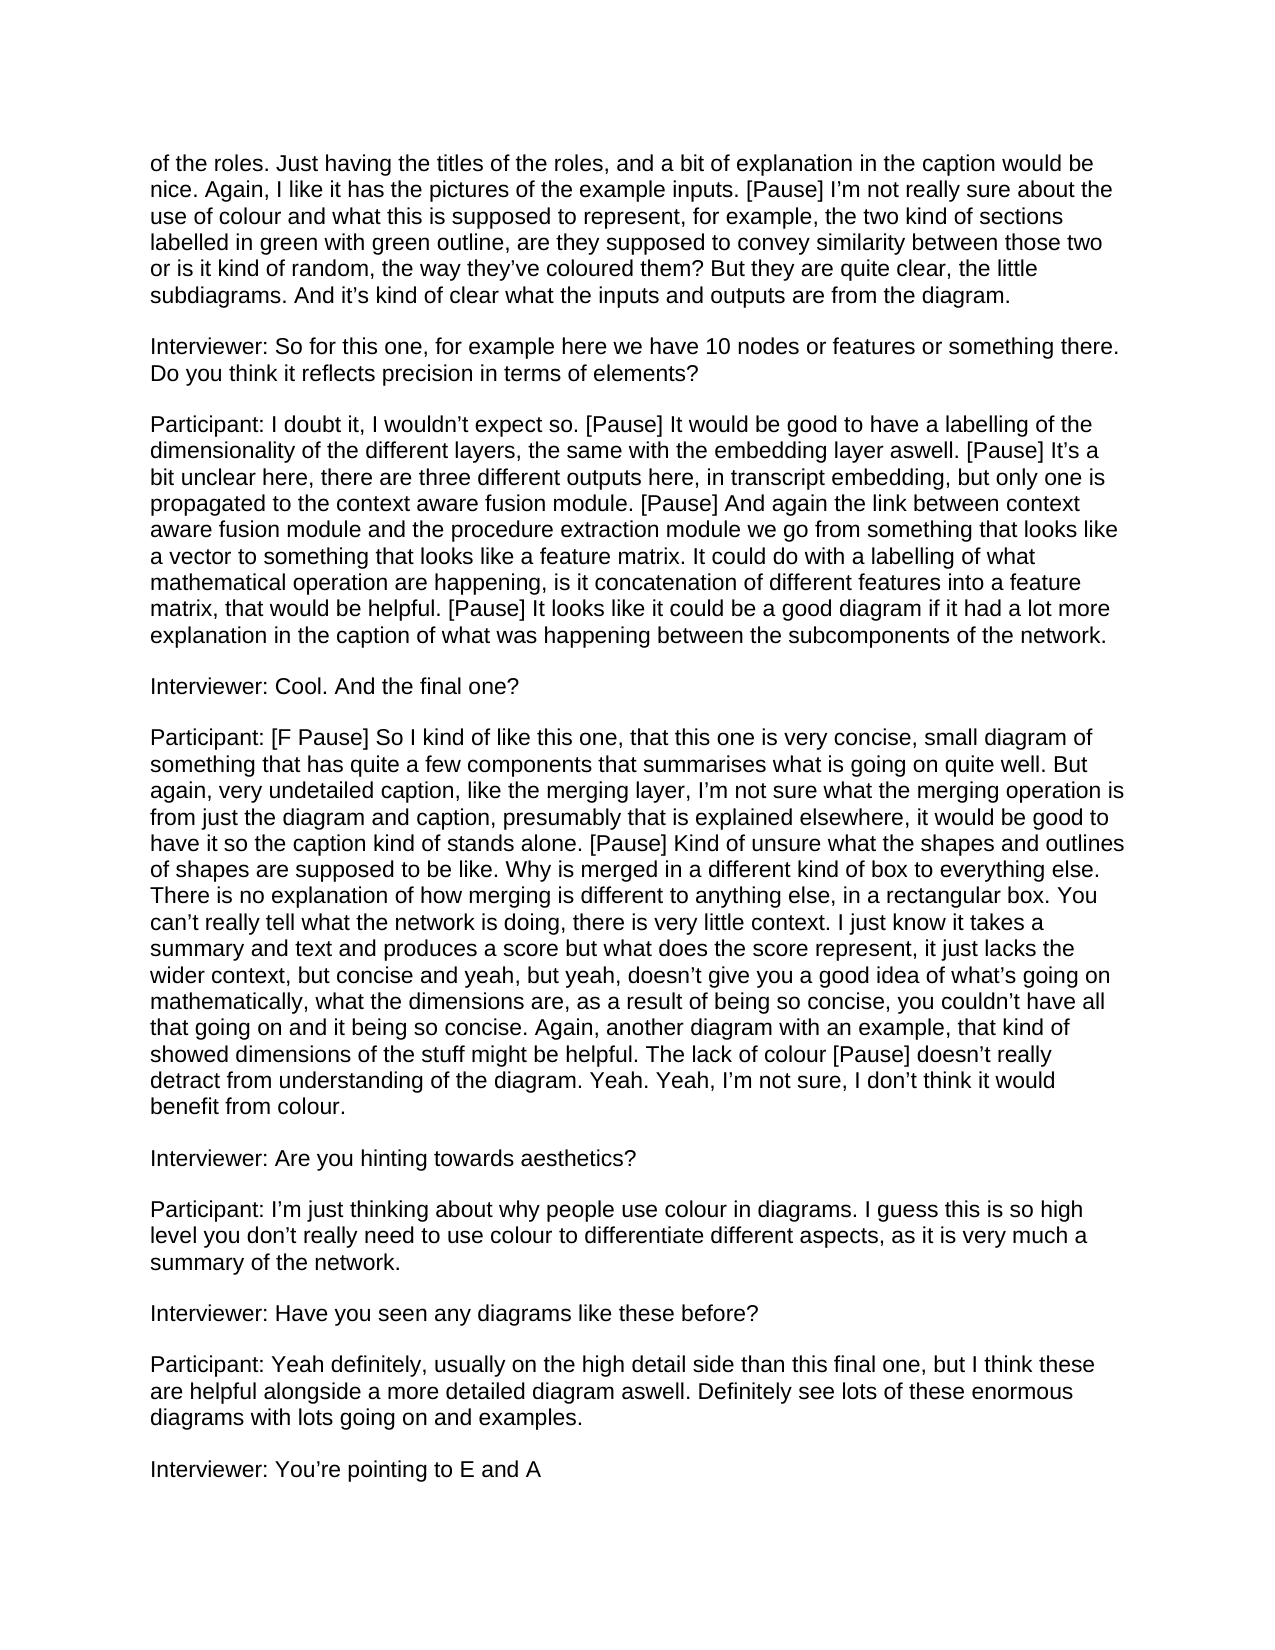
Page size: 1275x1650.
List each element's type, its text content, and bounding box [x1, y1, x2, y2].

text Participant: [F Pause] So I kind of like this one, that this one is very concise, small diagram of something that has quite a few components that summarises what is going on quite well. But again, very undetailed caption, like the merging layer, I’m not sure what the merging operation is from just the diagram and caption, presumably that is explained elsewhere, it would be good to have it so the caption kind of stands alone. [Pause] Kind of unsure what the shapes and outlines of shapes are supposed to be like. Why is merged in a different kind of box to everything else. There is no explanation of how merging is different to anything else, in a rectangular box. You can’t really tell what the network is doing, there is very little context. I just know it takes a summary and text and produces a score but what does the score represent, it just lacks the wider context, but concise and yeah, but yeah, doesn’t give you a good idea of what’s going on mathematically, what the dimensions are, as a result of being so concise, you couldn’t have all that going on and it being so concise. Again, another diagram with an example, that kind of showed dimensions of the stuff might be helpful. The lack of colour [Pause] doesn’t really detract from understanding of the diagram. Yeah. Yeah, I’m not sure, I don’t think it would benefit from colour. [150, 724, 1125, 1120]
text Participant: Yeah definitely, usually on the high detail side than this final one, but I think these are helpful alongside a more detailed diagram aswell. Definitely see lots of these enormous diagrams with lots going on and examples. [150, 1351, 1125, 1431]
text Interviewer: You’re pointing to E and A [150, 1456, 1125, 1482]
text Participant: I’m just thinking about why people use colour in diagrams. I guess this is so high level you don’t really need to use colour to differentiate different aspects, as it is very much a summary of the network. [150, 1196, 1125, 1275]
text Interviewer: Cool. And the final one? [150, 673, 1125, 699]
text Interviewer: Have you seen any diagrams like these before? [150, 1300, 1125, 1326]
text Interviewer: So for this one, for example here we have 10 nodes or features or something there. Do you think it reflects precision in terms of elements? [150, 333, 1125, 386]
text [150, 150, 1125, 308]
text Interviewer: Are you hinting towards aesthetics? [150, 1145, 1125, 1171]
text Participant: I doubt it, I wouldn’t expect so. [Pause] It would be good to have a labelling of the dimensionality of the different layers, the same with the embedding layer aswell. [Pause] It’s a bit unclear here, there are three different outputs here, in transcript embedding, but only one is propagated to the context aware fusion module. [Pause] And again the link between context aware fusion module and the procedure extraction module we go from something that looks like a vector to something that looks like a feature matrix. It could do with a labelling of what mathematical operation are happening, is it concatenation of different features into a feature matrix, that would be helpful. [Pause] It looks like it could be a good diagram if it had a lot more explanation in the caption of what was happening between the subcomponents of the network. [150, 411, 1125, 648]
